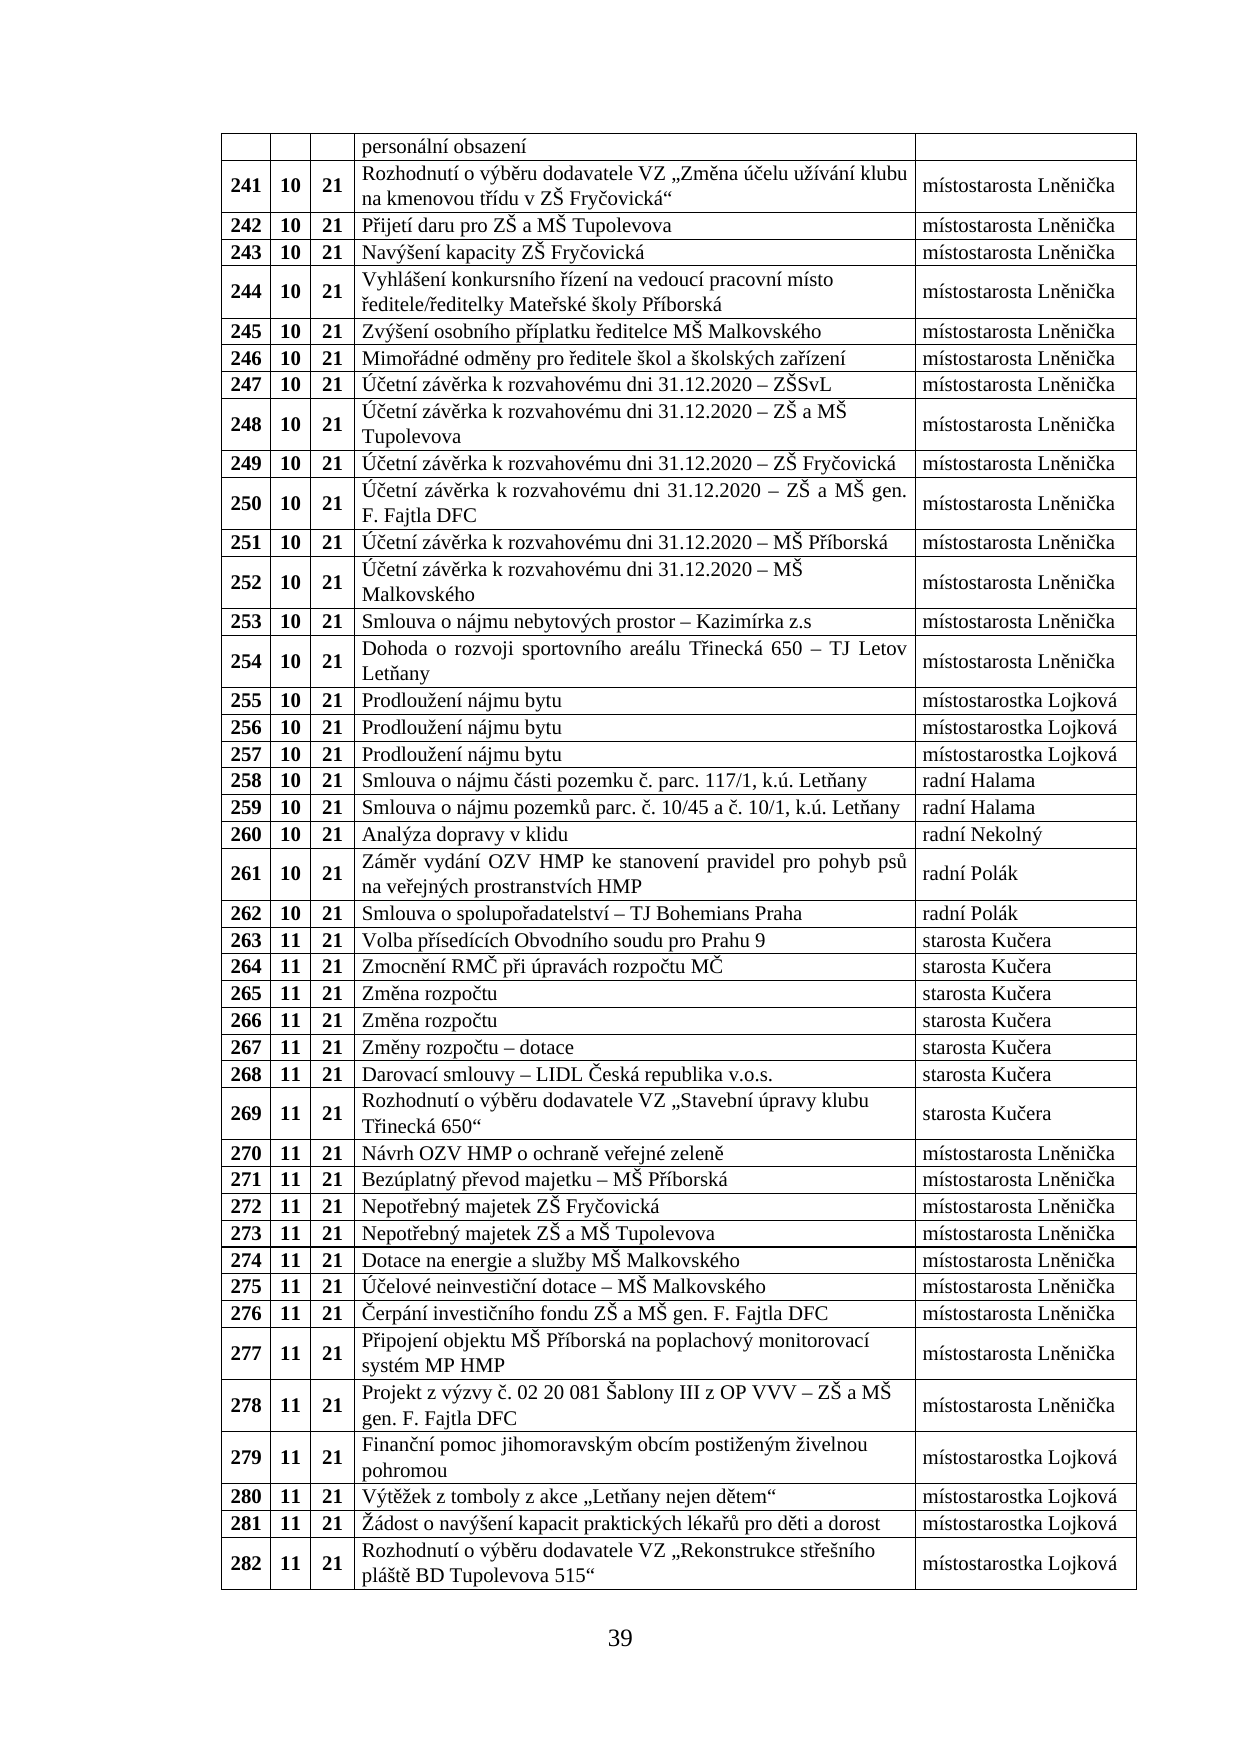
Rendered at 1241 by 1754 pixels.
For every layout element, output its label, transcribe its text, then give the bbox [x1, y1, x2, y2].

table_cell 11 [271, 1008, 310, 1034]
table_cell 11 [271, 1432, 310, 1483]
table_cell Účetní závěrka k rozvahovému dni 31.12.2020 – ZŠSvL [355, 372, 915, 398]
table_cell 21 [311, 1380, 354, 1431]
table_cell 21 [311, 478, 354, 529]
table_cell Projekt z výzvy č. 02 20 081 Šablony III z OP VVV – ZŠ a MŠ gen. F. Fajtla DFC [355, 1380, 915, 1431]
table_cell místostarostka Lojková [916, 688, 1136, 714]
table_cell 256 [222, 715, 270, 741]
table_cell starosta Kučera [916, 954, 1136, 980]
table_cell 10 [271, 609, 310, 635]
table_cell 244 [222, 266, 270, 318]
table_cell Smlouva o nájmu části pozemku č. parc. 117/1, k.ú. Letňany [355, 768, 915, 794]
table_cell 253 [222, 609, 270, 635]
table_cell radní Nekolný [916, 822, 1136, 848]
table_cell 271 [222, 1167, 270, 1193]
table_cell 21 [311, 1035, 354, 1060]
table_cell 21 [311, 1061, 354, 1087]
table_cell 10 [271, 134, 310, 160]
table_cell Prodloužení nájmu bytu [355, 688, 915, 714]
table_cell místostarosta Lněnička [916, 161, 1136, 212]
table_cell 265 [222, 981, 270, 1007]
table_cell 11 [271, 1088, 310, 1139]
table_cell místostarosta Lněnička [916, 451, 1136, 477]
table_cell 21 [311, 609, 354, 635]
table_cell 274 [222, 1248, 270, 1273]
table_cell 21 [311, 1167, 354, 1193]
table_cell 21 [311, 451, 354, 477]
table_cell 268 [222, 1061, 270, 1087]
table_cell 10 [271, 688, 310, 714]
table_cell 21 [311, 161, 354, 212]
table_cell 10 [271, 451, 310, 477]
table_cell 247 [222, 372, 270, 398]
table_cell 281 [222, 1511, 270, 1537]
table_cell Účetní závěrka k rozvahovému dni 31.12.2020 – ZŠ Fryčovická [355, 451, 915, 477]
table_cell radní Polák [916, 901, 1136, 927]
table_cell 21 [311, 636, 354, 687]
table_cell 11 [271, 1035, 310, 1060]
table_cell 257 [222, 742, 270, 767]
table_cell Žádost o navýšení kapacit praktických lékařů pro děti a dorost [355, 1511, 915, 1537]
table_cell 262 [222, 901, 270, 927]
table_cell místostarosta Lněnička [916, 1301, 1136, 1327]
table_cell 21 [311, 928, 354, 953]
table_cell 11 [271, 1167, 310, 1193]
table_cell 11 [271, 1274, 310, 1300]
table_cell 21 [311, 557, 354, 608]
table_cell místostarostka Lojková [916, 1484, 1136, 1510]
table_cell 11 [271, 928, 310, 953]
table_cell místostarostka Lojková [916, 715, 1136, 741]
table_cell 11 [271, 1140, 310, 1166]
table_cell Finanční pomoc jihomoravským obcím postiženým živelnou pohromou [355, 1432, 915, 1483]
table_cell 249 [222, 451, 270, 477]
table_cell místostarostka Lojková [916, 1511, 1136, 1537]
table_cell Smlouva o nájmu pozemků parc. č. 10/45 a č. 10/1, k.ú. Letňany [355, 795, 915, 821]
table_cell Účetní závěrka k rozvahovému dni 31.12.2020 – ZŠ a MŠ Tupolevova [355, 399, 915, 450]
table_cell 10 [271, 345, 310, 371]
table_cell starosta Kučera [916, 981, 1136, 1007]
table_cell místostarosta Lněnička [916, 530, 1136, 556]
table_cell 21 [311, 1194, 354, 1220]
table_cell 241 [222, 161, 270, 212]
table_cell 21 [311, 213, 354, 239]
table_cell 21 [311, 715, 354, 741]
table_cell místostarosta Lněnička [916, 266, 1136, 318]
table_cell 10 [271, 901, 310, 927]
table_cell 254 [222, 636, 270, 687]
table_cell 21 [311, 981, 354, 1007]
table_cell místostarosta Lněnička [916, 1167, 1136, 1193]
table_cell místostarosta Lněnička [916, 399, 1136, 450]
table_cell 11 [271, 1484, 310, 1510]
table_cell 280 [222, 1484, 270, 1510]
table_cell místostarostka Lojková [916, 1432, 1136, 1483]
table_cell 21 [311, 372, 354, 398]
table_cell Smlouva o nájmu nebytových prostor – Kazimírka z.s [355, 609, 915, 635]
table_cell 21 [311, 530, 354, 556]
table_cell 10 [271, 742, 310, 767]
table_cell Zvýšení osobního příplatku ředitelce MŠ Malkovského [355, 319, 915, 344]
table_cell radní Polák [916, 849, 1136, 900]
table_cell 10 [271, 266, 310, 318]
table_cell Vyhlášení konkursního řízení na vedoucí pracovní místo ředitele/ředitelky Mateřské školy Příborská [355, 266, 915, 318]
table_cell 264 [222, 954, 270, 980]
table_cell 21 [311, 742, 354, 767]
table_cell místostarosta Lněnička [916, 1248, 1136, 1273]
table_cell 240 [222, 134, 270, 160]
table_cell 266 [222, 1008, 270, 1034]
table_cell 11 [271, 1511, 310, 1537]
table_cell 21 [311, 901, 354, 927]
table_cell Připojení objektu MŠ Příborská na poplachový monitorovací systém MP HMP [355, 1328, 915, 1379]
table_cell Mimořádné odměny pro ředitele škol a školských zařízení [355, 345, 915, 371]
table_cell 248 [222, 399, 270, 450]
table_cell 10 [271, 715, 310, 741]
table_cell 269 [222, 1088, 270, 1139]
table_cell Rozhodnutí o výběru dodavatele VZ „Změna účelu užívání klubu na kmenovou třídu v ZŠ Fryčovická“ [355, 161, 915, 212]
table_cell místostarostka Lojková [916, 742, 1136, 767]
table_cell 242 [222, 213, 270, 239]
table_cell 21 [311, 1484, 354, 1510]
table_cell Změny rozpočtu – dotace [355, 1035, 915, 1060]
table_cell místostarosta Lněnička [916, 1274, 1136, 1300]
table_cell Nepotřebný majetek ZŠ a MŠ Tupolevova [355, 1221, 915, 1246]
table_cell 11 [271, 1301, 310, 1327]
table_cell Smlouva o spolupořadatelství – TJ Bohemians Praha [355, 901, 915, 927]
table_cell 11 [271, 1061, 310, 1087]
table_cell Dotace na energie a služby MŠ Malkovského [355, 1248, 915, 1273]
table_cell místostarosta Lněnička [916, 319, 1136, 344]
table_cell 21 [311, 1328, 354, 1379]
table_cell 260 [222, 822, 270, 848]
table_cell 21 [311, 1301, 354, 1327]
table_cell Dohoda o rozvoji sportovního areálu Třinecká 650 – TJ Letov Letňany [355, 636, 915, 687]
table_cell starosta Kučera [916, 1061, 1136, 1087]
table_cell Zmocnění RMČ při úpravách rozpočtu MČ [355, 954, 915, 980]
table_cell Prodloužení nájmu bytu [355, 715, 915, 741]
table_cell Výtěžek z tomboly z akce „Letňany nejen dětem“ [355, 1484, 915, 1510]
table_cell 276 [222, 1301, 270, 1327]
table_cell Účetní závěrka k rozvahovému dni 31.12.2020 – MŠ Příborská [355, 530, 915, 556]
table_cell místostarosta Lněnička [916, 1380, 1136, 1431]
table_cell místostarosta Lněnička [916, 240, 1136, 265]
table_cell Bezúplatný převod majetku – MŠ Příborská [355, 1167, 915, 1193]
table_cell 21 [311, 849, 354, 900]
table_cell 282 [222, 1538, 270, 1589]
table_cell místostarosta Lněnička [916, 478, 1136, 529]
table_cell Rozhodnutí o výběru dodavatele VZ „Stavební úpravy klubu Třinecká 650“ [355, 1088, 915, 1139]
table_cell Analýza dopravy v klidu [355, 822, 915, 848]
table_cell místostarosta Lněnička [916, 1328, 1136, 1379]
table_cell 272 [222, 1194, 270, 1220]
table_cell 11 [271, 1380, 310, 1431]
table_cell 246 [222, 345, 270, 371]
table_cell Účetní závěrka k rozvahovému dni 31.12.2020 – ZŠ a MŠ gen. F. Fajtla DFC [355, 478, 915, 529]
table_cell Účelové neinvestiční dotace – MŠ Malkovského [355, 1274, 915, 1300]
table_cell 10 [271, 795, 310, 821]
table_cell 279 [222, 1432, 270, 1483]
table_cell 251 [222, 530, 270, 556]
table_cell 11 [271, 981, 310, 1007]
table_cell 10 [271, 240, 310, 265]
table_cell 21 [311, 1274, 354, 1300]
table_cell 21 [311, 345, 354, 371]
table_cell 10 [271, 213, 310, 239]
table_cell místostarosta Lněnička [916, 213, 1136, 239]
table_cell 10 [271, 530, 310, 556]
table_cell 261 [222, 849, 270, 900]
table_cell Darovací smlouvy – LIDL Česká republika v.o.s. [355, 1061, 915, 1087]
table_cell 21 [311, 768, 354, 794]
table_cell 11 [271, 1221, 310, 1246]
table_cell Čerpání investičního fondu ZŠ a MŠ gen. F. Fajtla DFC [355, 1301, 915, 1327]
table_cell 21 [311, 1088, 354, 1139]
table_cell 10 [271, 636, 310, 687]
table_cell místostarosta Lněnička [916, 345, 1136, 371]
table_cell Přijetí daru pro ZŠ a MŠ Tupolevova [355, 213, 915, 239]
table_cell 21 [311, 1140, 354, 1166]
table_cell 11 [271, 1538, 310, 1589]
table_cell 21 [311, 1432, 354, 1483]
table_cell 21 [311, 266, 354, 318]
table_cell 273 [222, 1221, 270, 1246]
table_cell místostarosta Lněnička [916, 1194, 1136, 1220]
table_cell starosta Kučera [916, 1008, 1136, 1034]
table_cell 21 [311, 822, 354, 848]
table_cell místostarosta Lněnička [916, 1221, 1136, 1246]
table_cell 10 [271, 768, 310, 794]
table_cell Účetní závěrka k rozvahovému dni 31.12.2020 – MŠ Malkovského [355, 557, 915, 608]
table_cell 10 [271, 319, 310, 344]
table_cell 21 [311, 1248, 354, 1273]
table_cell 10 [271, 557, 310, 608]
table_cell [355, 134, 915, 160]
table_cell 250 [222, 478, 270, 529]
table_cell 11 [271, 1194, 310, 1220]
table_cell starosta Kučera [916, 928, 1136, 953]
table_cell 255 [222, 688, 270, 714]
table_cell starosta Kučera [916, 1035, 1136, 1060]
table_cell 21 [311, 1008, 354, 1034]
table_cell 10 [271, 372, 310, 398]
table_cell 10 [271, 822, 310, 848]
table_cell místostarosta Lněnička [916, 1140, 1136, 1166]
table_cell 245 [222, 319, 270, 344]
table_cell 21 [311, 1221, 354, 1246]
table_cell 21 [311, 399, 354, 450]
table_cell 10 [271, 399, 310, 450]
table_cell Návrh OZV HMP o ochraně veřejné zeleně [355, 1140, 915, 1166]
table_cell 243 [222, 240, 270, 265]
table_cell místostarosta Lněnička [916, 636, 1136, 687]
table_cell 275 [222, 1274, 270, 1300]
table_cell 267 [222, 1035, 270, 1060]
table_cell 10 [271, 478, 310, 529]
table_cell 278 [222, 1380, 270, 1431]
table_cell 11 [271, 954, 310, 980]
table_cell 277 [222, 1328, 270, 1379]
table_cell 263 [222, 928, 270, 953]
table_cell Navýšení kapacity ZŠ Fryčovická [355, 240, 915, 265]
table_cell Rozhodnutí o výběru dodavatele VZ „Rekonstrukce střešního pláště BD Tupolevova 515“ [355, 1538, 915, 1589]
table_cell 11 [271, 1328, 310, 1379]
table_cell 21 [311, 134, 354, 160]
table_cell Záměr vydání OZV HMP ke stanovení pravidel pro pohyb psů na veřejných prostranstvích HMP [355, 849, 915, 900]
table_cell 21 [311, 1538, 354, 1589]
table_cell radní Halama [916, 795, 1136, 821]
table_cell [916, 1538, 1136, 1589]
table_cell 10 [271, 849, 310, 900]
table_cell místostarosta Lněnička [916, 372, 1136, 398]
table_cell místostarosta Lněnička [916, 609, 1136, 635]
table_cell radní Halama [916, 768, 1136, 794]
table_cell 259 [222, 795, 270, 821]
table_cell 21 [311, 795, 354, 821]
table_cell 21 [311, 240, 354, 265]
table_cell Změna rozpočtu [355, 1008, 915, 1034]
table_cell 10 [271, 161, 310, 212]
table_cell místostarosta Lněnička [916, 557, 1136, 608]
table_cell Změna rozpočtu [355, 981, 915, 1007]
table_cell Prodloužení nájmu bytu [355, 742, 915, 767]
table_cell 11 [271, 1248, 310, 1273]
table_cell Volba přísedících Obvodního soudu pro Prahu 9 [355, 928, 915, 953]
table_cell 252 [222, 557, 270, 608]
table_cell 21 [311, 688, 354, 714]
table_cell 270 [222, 1140, 270, 1166]
table_cell Nepotřebný majetek ZŠ Fryčovická [355, 1194, 915, 1220]
table_cell starosta Kučera [916, 1088, 1136, 1139]
table_cell 21 [311, 954, 354, 980]
table_cell 21 [311, 1511, 354, 1537]
table_cell 258 [222, 768, 270, 794]
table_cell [916, 134, 1136, 160]
table_cell 21 [311, 319, 354, 344]
